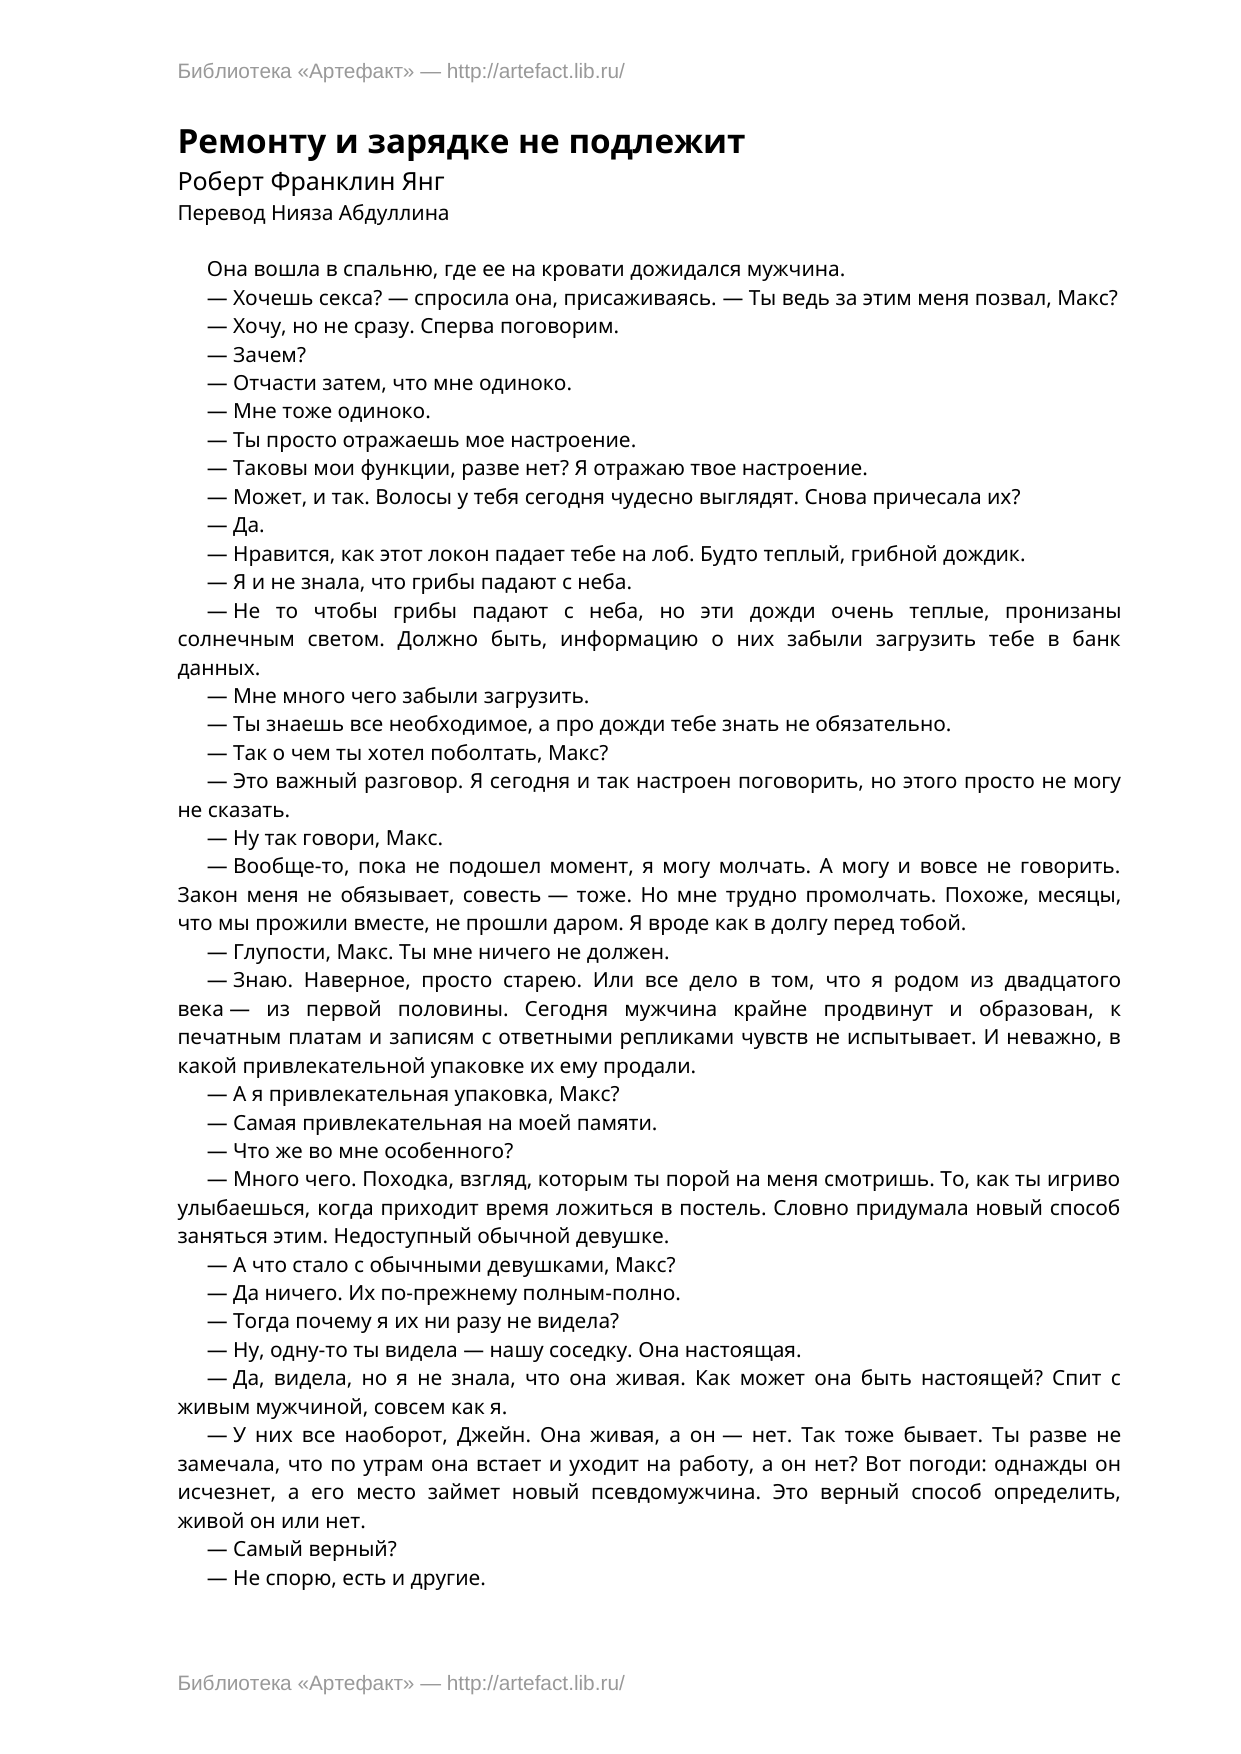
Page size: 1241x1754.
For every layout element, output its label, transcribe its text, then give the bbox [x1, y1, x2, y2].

text — Таковы мои функции, разве нет? Я отражаю твое настроение. [177, 453, 1122, 482]
text — У них все наоборот, Джейн. Она живая, а он — нет. Так тоже бывает. Ты разве не замечала, что по утрам она встает и уходит на работу, а он нет? Вот погоди: однажды он исчезнет, а его место займет новый псевдомужчина. Это верный способ определить, живой он или нет. [177, 1420, 1122, 1534]
text — Ты знаешь все необходимое, а про дожди тебе знать не обязательно. [177, 709, 1122, 738]
text — Я и не знала, что грибы падают с неба. [177, 567, 1122, 596]
text — Не то чтобы грибы падают с неба, но эти дожди очень теплые, пронизаны солнечным светом. Должно быть, информацию о них забыли загрузить тебе в банк данных. [177, 596, 1122, 681]
text — А я привлекательная упаковка, Макс? [177, 1079, 1122, 1108]
text — Много чего. Походка, взгляд, которым ты порой на меня смотришь. То, как ты игриво улыбаешься, когда приходит время ложиться в постель. Словно придумала новый способ заняться этим. Недоступный обычной девушке. [177, 1164, 1122, 1250]
text — Да. [177, 510, 1122, 539]
text — Может, и так. Волосы у тебя сегодня чудесно выглядят. Снова причесала их? [177, 482, 1122, 510]
text — Не спорю, есть и другие. [177, 1563, 1122, 1591]
text — Хочу, но не сразу. Сперва поговорим. [177, 311, 1122, 340]
text — А что стало с обычными девушками, Макс? [177, 1250, 1122, 1278]
text — Нравится, как этот локон падает тебе на лоб. Будто теплый, грибной дождик. [177, 539, 1122, 567]
text — Ну так говори, Макс. [177, 823, 1122, 852]
text Она вошла в спальню, где ее на кровати дожидался мужчина. [177, 254, 1122, 283]
subtitle Перевод Нияза Абдуллина [177, 198, 1122, 226]
text — Тогда почему я их ни разу не видела? [177, 1307, 1122, 1335]
text — Да ничего. Их по-прежнему полным-полно. [177, 1278, 1122, 1307]
text — Ну, одну-то ты видела — нашу соседку. Она настоящая. [177, 1335, 1122, 1363]
text — Ты просто отражаешь мое настроение. [177, 425, 1122, 453]
text — Мне тоже одиноко. [177, 397, 1122, 425]
text — Отчасти затем, что мне одиноко. [177, 368, 1122, 397]
subtitle Роберт Франклин Янг [177, 163, 1122, 198]
subtitle Ремонту и зарядке не подлежит [177, 118, 1122, 163]
text — Хочешь секса? — спросила она, присаживаясь. — Ты ведь за этим меня позвал, Макс? [177, 283, 1122, 311]
text — Мне много чего забыли загрузить. [177, 681, 1122, 709]
text — Что же во мне особенного? [177, 1136, 1122, 1164]
text — Да, видела, но я не знала, что она живая. Как может она быть настоящей? Спит с живым мужчиной, совсем как я. [177, 1363, 1122, 1420]
text — Так о чем ты хотел поболтать, Макс? [177, 738, 1122, 766]
text — Самый верный? [177, 1534, 1122, 1563]
text — Глупости, Макс. Ты мне ничего не должен. [177, 937, 1122, 965]
text — Это важный разговор. Я сегодня и так настроен поговорить, но этого просто не могу не сказать. [177, 766, 1122, 823]
text — Самая привлекательная на моей памяти. [177, 1108, 1122, 1136]
text — Зачем? [177, 340, 1122, 368]
text — Вообще-то, пока не подошел момент, я могу молчать. А могу и вовсе не говорить. Закон меня не обязывает, совесть — тоже. Но мне трудно промолчать. Похоже, месяцы, что мы прожили вместе, не прошли даром. Я вроде как в долгу перед тобой. [177, 852, 1122, 937]
text — Знаю. Наверное, просто старею. Или все дело в том, что я родом из двадцатого века — из первой половины. Сегодня мужчина крайне продвинут и образован, к печатным платам и записям с ответными репликами чувств не испытывает. И неважно, в какой привлекательной упаковке их ему продали. [177, 965, 1122, 1079]
